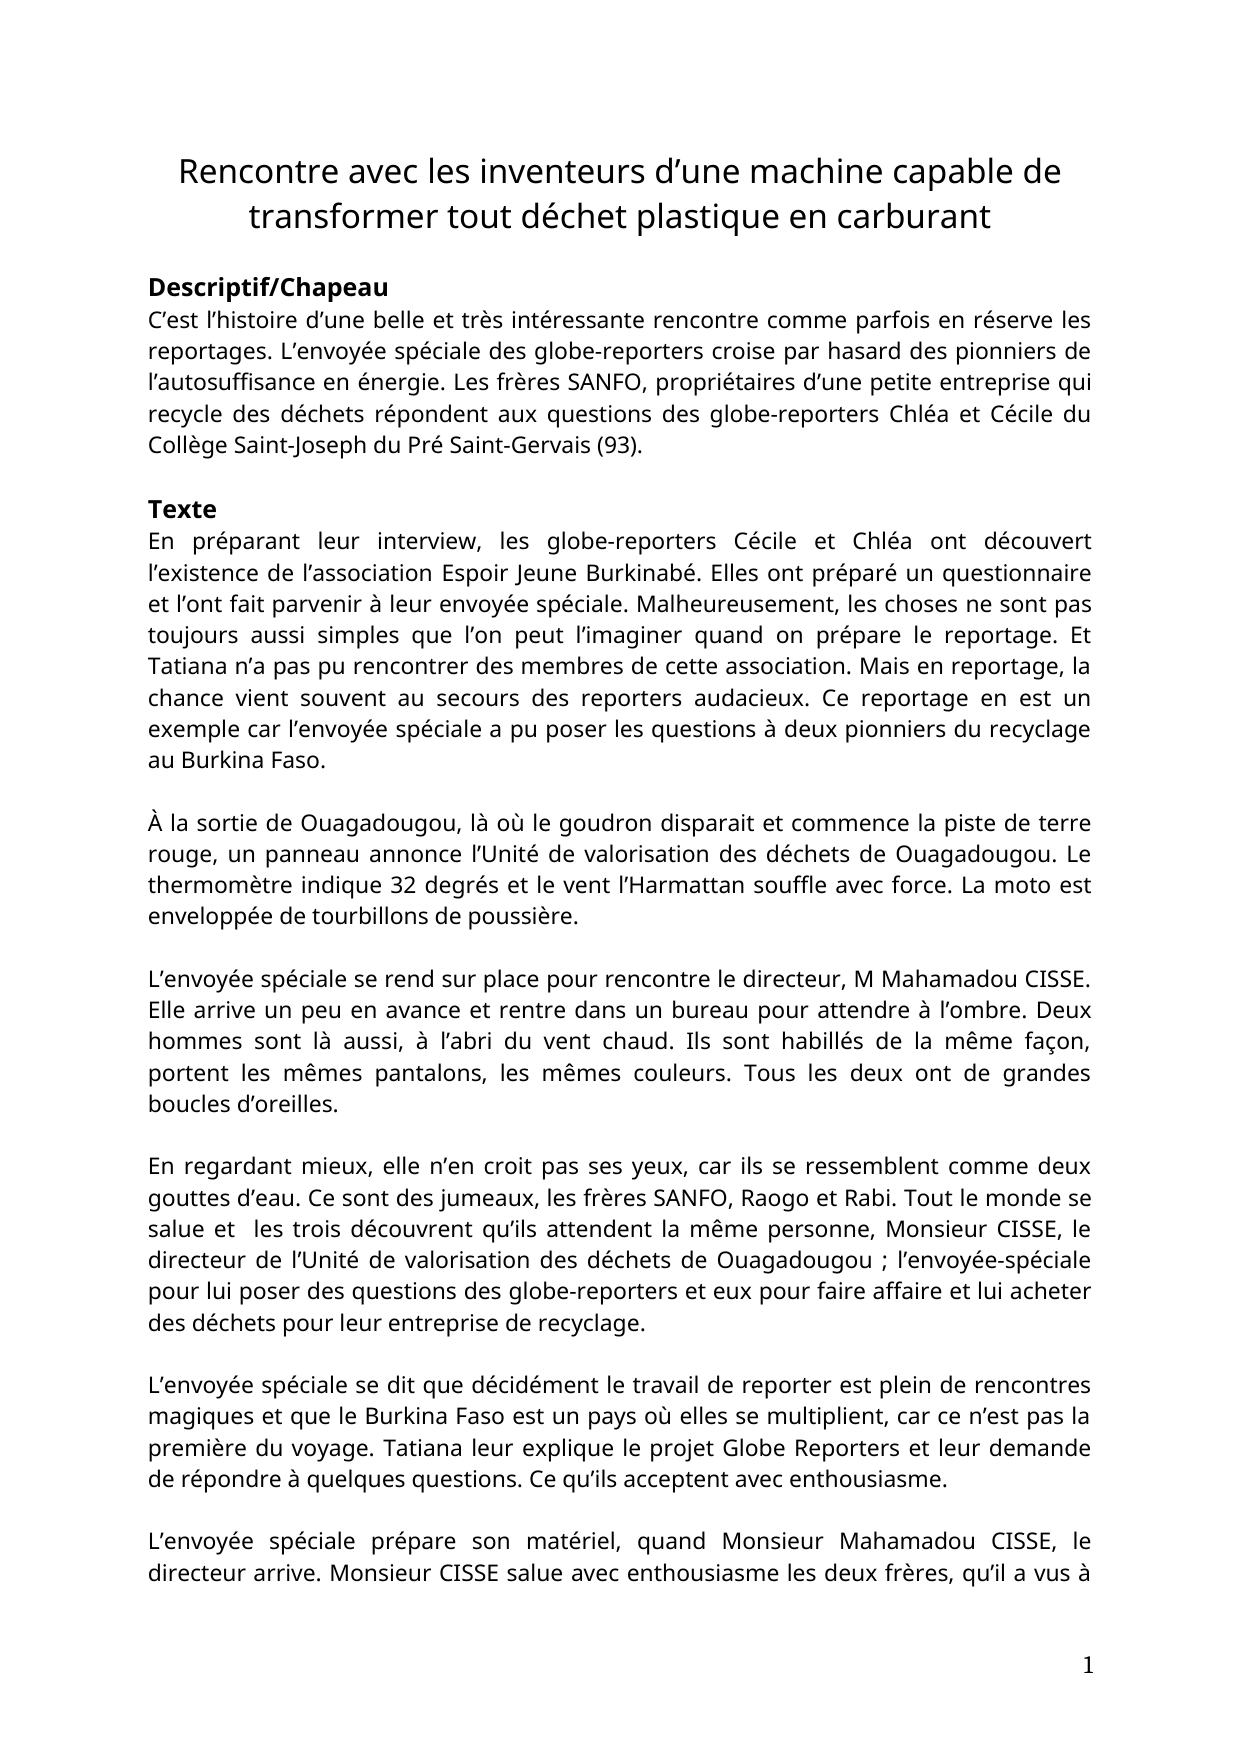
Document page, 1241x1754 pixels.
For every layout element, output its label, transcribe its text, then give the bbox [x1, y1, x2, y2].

text L’envoyée spéciale se dit que décidément le travail de reporter est plein de rencontres magiques et que le Burkina Faso est un pays où elles se multiplient, car ce n’est pas la première du voyage. Tatiana leur explique le projet Globe Reporters et leur demande de répondre à quelques questions. Ce qu’ils acceptent avec enthousiasme. [148, 1369, 1093, 1494]
text En regardant mieux, elle n’en croit pas ses yeux, car ils se ressemblent comme deux gouttes d’eau. Ce sont des jumeaux, les frères SANFO, Raogo et Rabi. Tout le monde se salue et les trois découvrent qu’ils attendent la même personne, Monsieur CISSE, le directeur de l’Unité de valorisation des déchets de Ouagadougou ; l’envoyée-spéciale pour lui poser des questions des globe-reporters et eux pour faire affaire et lui acheter des déchets pour leur entreprise de recyclage. [148, 1150, 1093, 1338]
text C’est l’histoire d’une belle et très intéressante rencontre comme parfois en réserve les reportages. L’envoyée spéciale des globe-reporters croise par hasard des pionniers de l’autosuffisance en énergie. Les frères SANFO, propriétaires d’une petite entreprise qui recycle des déchets répondent aux questions des globe-reporters Chléa et Cécile du Collège Saint-Joseph du Pré Saint-Gervais (93). [148, 304, 1093, 460]
text À la sortie de Ouagadougou, là où le goudron disparait et commence la piste de terre rouge, un panneau annonce l’Unité de valorisation des déchets de Ouagadougou. Le thermomètre indique 32 degrés et le vent l’Harmattan souffle avec force. La moto est enveloppée de tourbillons de poussière. [148, 807, 1093, 932]
text En préparant leur interview, les globe-reporters Cécile et Chléa ont découvert l’existence de l’association Espoir Jeune Burkinabé. Elles ont préparé un questionnaire et l’ont fait parvenir à leur envoyée spéciale. Malheureusement, les choses ne sont pas toujours aussi simples que l’on peut l’imaginer quand on prépare le reportage. Et Tatiana n’a pas pu rencontrer des membres de cette association. Mais en reportage, la chance vient souvent au secours des reporters audacieux. Ce reportage en est un exemple car l’envoyée spéciale a pu poser les questions à deux pionniers du recyclage au Burkina Faso. [148, 525, 1093, 775]
text Descriptif/Chapeau [148, 270, 1093, 304]
text Texte [148, 491, 1093, 525]
text L’envoyée spéciale se rend sur place pour rencontre le directeur, M Mahamadou CISSE. Elle arrive un peu en avance et rentre dans un bureau pour attendre à l’ombre. Deux hommes sont là aussi, à l’abri du vent chaud. Ils sont habillés de la même façon, portent les mêmes pantalons, les mêmes couleurs. Tous les deux ont de grandes boucles d’oreilles. [148, 963, 1093, 1119]
text Rencontre avec les inventeurs d’une machine capable de transformer tout déchet plastique en carburant [148, 148, 1093, 238]
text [148, 1525, 1093, 1588]
